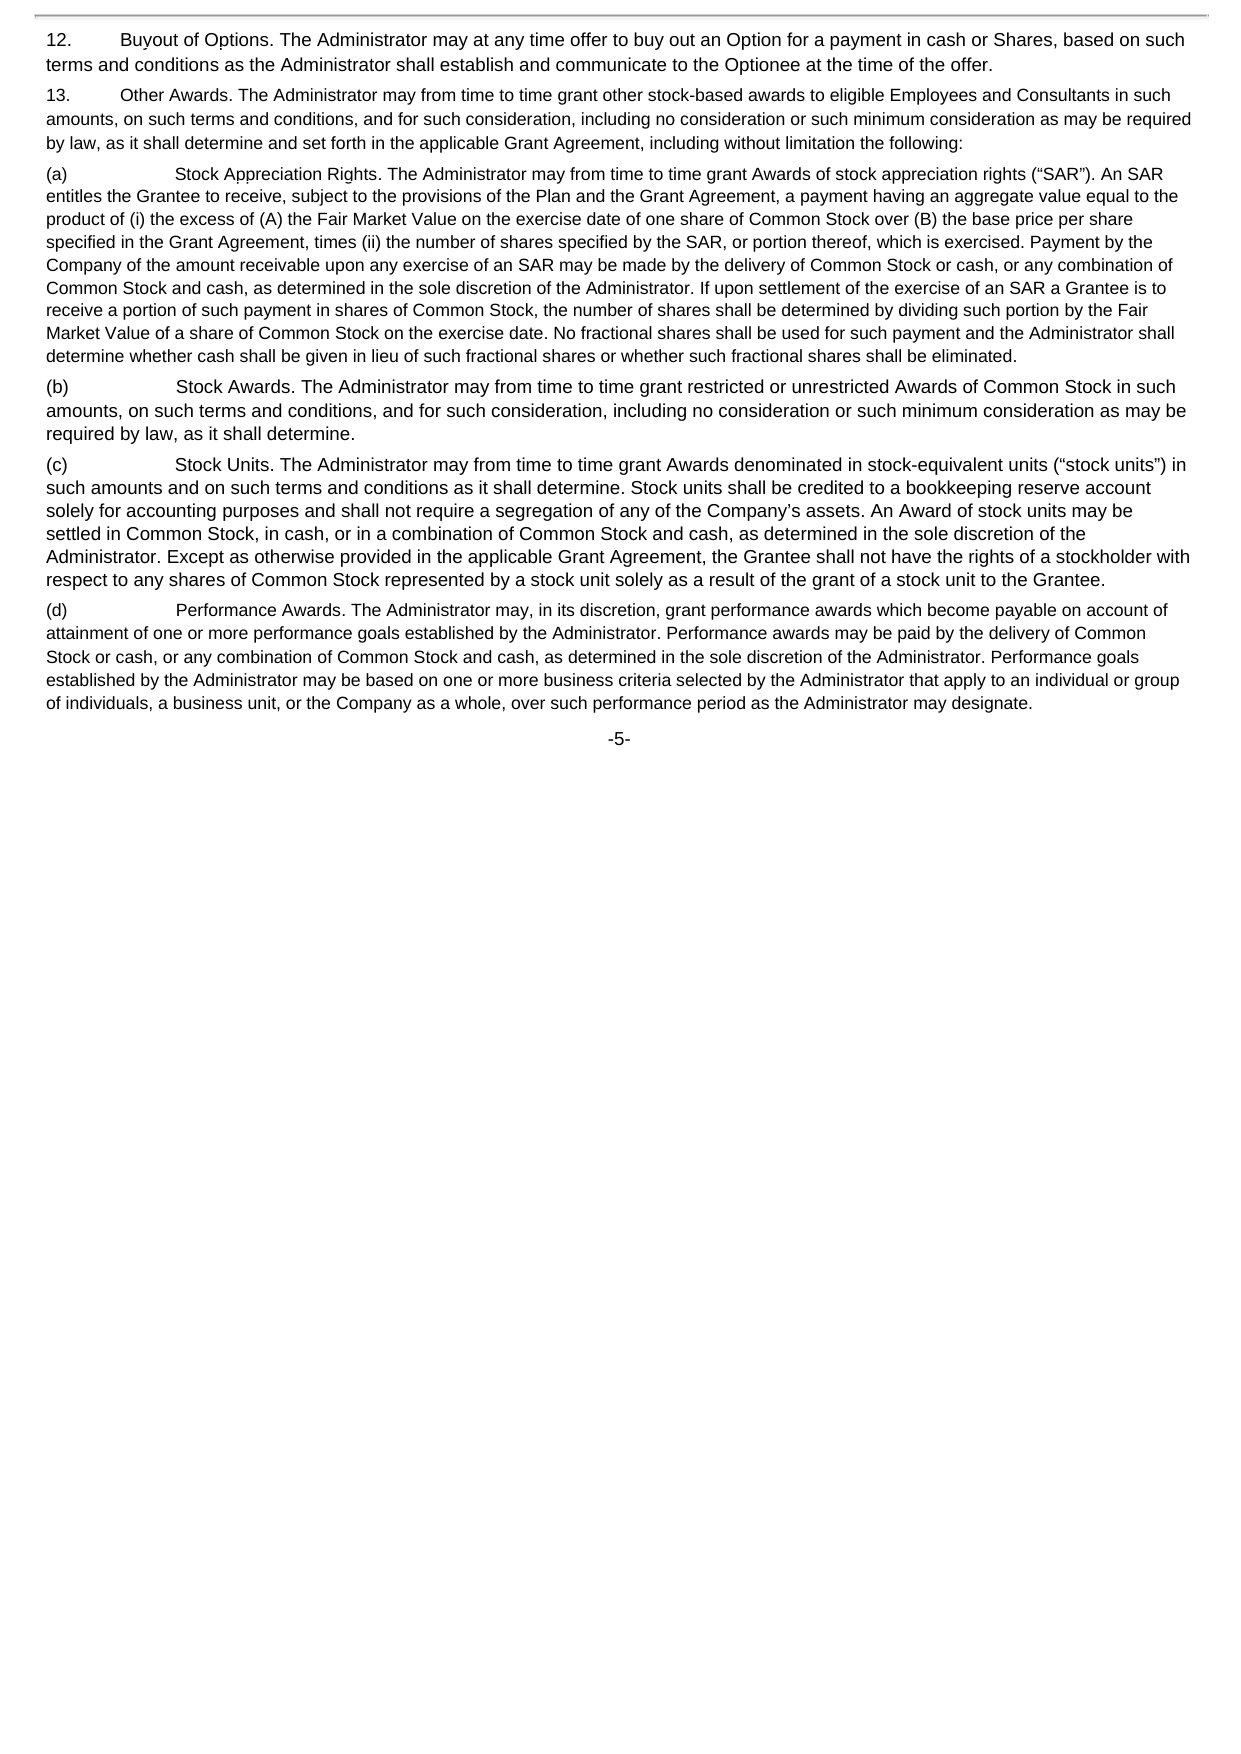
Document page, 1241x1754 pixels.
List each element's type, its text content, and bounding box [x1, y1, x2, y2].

list Stock Units. The Administrator may from time to time grant Awards denominated in stock-equivalent units (“stock units”) in such amounts and on such terms and conditions as it shall determine. Stock units shall be credited to a bookkeeping reserve account solely for accounting purposes and shall not require a segregation of any of the Company’s assets. An Award of stock units may be settled in Common Stock, in cash, or in a combination of Common Stock and cash, as determined in the sole discretion of the Administrator. Except as otherwise provided in the applicable Grant Agreement, the Grantee shall not have the rights of a stockholder with respect to any shares of Common Stock represented by a stock unit solely as a result of the grant of a stock unit to the Grantee. [46, 454, 1192, 590]
list Performance Awards. The Administrator may, in its discretion, grant performance awards which become payable on account of attainment of one or more performance goals established by the Administrator. Performance awards may be paid by the delivery of Common Stock or cash, or any combination of Common Stock and cash, as determined in the sole discretion of the Administrator. Performance goals established by the Administrator may be based on one or more business criteria selected by the Administrator that apply to an individual or group of individuals, a business unit, or the Company as a whole, over such performance period as the Administrator may designate. [46, 600, 1192, 713]
picture [32, 14, 1209, 21]
list Stock Appreciation Rights. The Administrator may from time to time grant Awards of stock appreciation rights (“SAR”). An SAR entitles the Grantee to receive, subject to the provisions of the Plan and the Grant Agreement, a payment having an aggregate value equal to the product of (i) the excess of (A) the Fair Market Value on the exercise date of one share of Common Stock over (B) the base price per share specified in the Grant Agreement, times (ii) the number of shares specified by the SAR, or portion thereof, which is exercised. Payment by the Company of the amount receivable upon any exercise of an SAR may be made by the delivery of Common Stock or cash, or any combination of Common Stock and cash, as determined in the sole discretion of the Administrator. If upon settlement of the exercise of an SAR a Grantee is to receive a portion of such payment in shares of Common Stock, the number of shares shall be determined by dividing such portion by the Fair Market Value of a share of Common Stock on the exercise date. No fractional shares shall be used for such payment and the Administrator shall determine whether cash shall be given in lieu of such fractional shares or whether such fractional shares shall be eliminated. [46, 163, 1192, 366]
list Stock Awards. The Administrator may from time to time grant restricted or unrestricted Awards of Common Stock in such amounts, on such terms and conditions, and for such consideration, including no consideration or such minimum consideration as may be required by law, as it shall determine. [46, 376, 1192, 444]
list Buyout of Options. The Administrator may at any time offer to buy out an Option for a payment in cash or Shares, based on such terms and conditions as the Administrator shall establish and communicate to the Optionee at the time of the offer. [46, 28, 1192, 75]
text -5- [46, 727, 1192, 749]
list Other Awards. The Administrator may from time to time grant other stock-based awards to eligible Employees and Consultants in such amounts, on such terms and conditions, and for such consideration, including no consideration or such minimum consideration as may be required by law, as it shall determine and set forth in the applicable Grant Agreement, including without limitation the following: [46, 84, 1192, 153]
